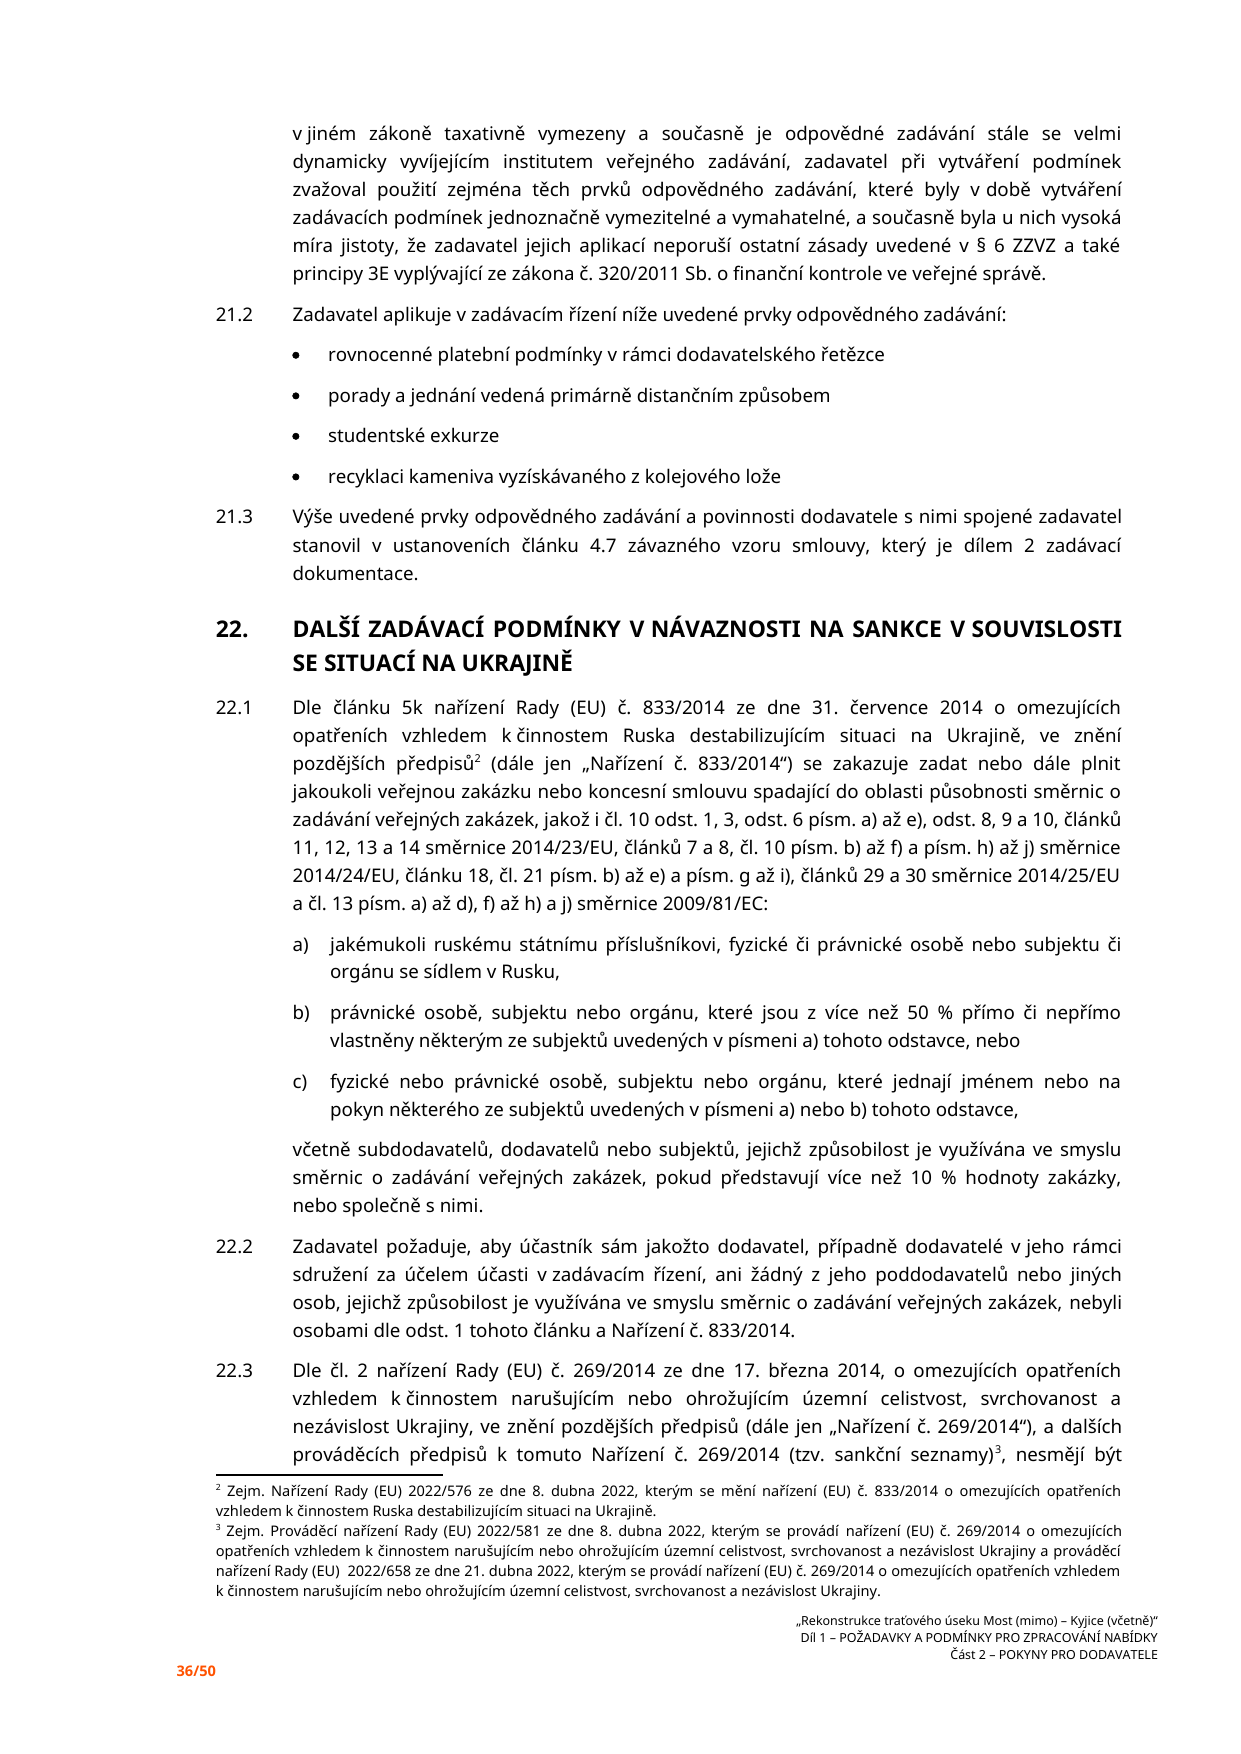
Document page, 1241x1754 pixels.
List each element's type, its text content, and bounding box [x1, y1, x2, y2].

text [216, 1358, 1122, 1467]
list včetně subdodavatelů, dodavatelů nebo subjektů, jejichž způsobilost je využívána ve smyslu směrnic o zadávání veřejných zakázek, pokud představují více než 10 % hodnoty zakázky, nebo společně s nimi. [292, 1136, 1122, 1218]
list fyzické nebo právnické osobě, subjektu nebo orgánu, které jednají jménem nebo na pokyn některého ze subjektů uvedených v písmeni a) nebo b) tohoto odstavce, [292, 1068, 1122, 1121]
text Další zadávací podmínky v návaznosti na sankce v souvislosti se situací na Ukrajině [216, 613, 1122, 678]
text Zadavatel požaduje, aby účastník sám jakožto dodavatel, případně dodavatelé v jeho rámci sdružení za účelem účasti v zadávacím řízení, ani žádný z jeho poddodavatelů nebo jiných osob, jejichž způsobilost je využívána ve smyslu směrnic o zadávání veřejných zakázek, nebyli osobami dle odst. 1 tohoto článku a Nařízení č. 833/2014. [216, 1233, 1122, 1343]
text Dle článku 5k nařízení Rady (EU) č. 833/2014 ze dne 31. července 2014 o omezujících opatřeních vzhledem k činnostem Ruska destabilizujícím situaci na Ukrajině, ve znění pozdějších předpisů (dále jen „Nařízení č. 833/2014“) se zakazuje zadat nebo dále plnit jakoukoli veřejnou zakázku nebo koncesní smlouvu spadající do oblasti působnosti směrnic o zadávání veřejných zakázek, jakož i čl. 10 odst. 1, 3, odst. 6 písm. a) až e), odst. 8, 9 a 10, článků 11, 12, 13 a 14 směrnice 2014/23/EU, článků 7 a 8, čl. 10 písm. b) až f) a písm. h) až j) směrnice 2014/24/EU, článku 18, čl. 21 písm. b) až e) a písm. g až i), článků 29 a 30 směrnice 2014/25/EU a čl. 13 písm. a) až d), f) až h) a j) směrnice 2009/81/EC: [216, 694, 1122, 916]
text rovnocenné platební podmínky v rámci dodavatelského řetězce [292, 342, 1122, 367]
text porady a jednání vedená primárně distančním způsobem [292, 382, 1122, 408]
list právnické osobě, subjektu nebo orgánu, které jsou z více než 50 % přímo či nepřímo vlastněny některým ze subjektů uvedených v písmeni a) tohoto odstavce, nebo [292, 999, 1122, 1053]
text Výše uvedené prvky odpovědného zadávání a povinnosti dodavatele s nimi spojené zadavatel stanovil v ustanoveních článku 4.7 závazného vzoru smlouvy, který je dílem 2 zadávací dokumentace. [216, 504, 1122, 585]
text recyklaci kameniva vyzískávaného z kolejového lože [292, 463, 1122, 489]
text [216, 121, 1122, 286]
list jakémukoli ruskému státnímu příslušníkovi, fyzické či právnické osobě nebo subjektu či orgánu se sídlem v Rusku, [292, 931, 1122, 984]
text Zadavatel aplikuje v zadávacím řízení níže uvedené prvky odpovědného zadávání: [216, 301, 1122, 327]
text studentské exkurze [292, 423, 1122, 448]
